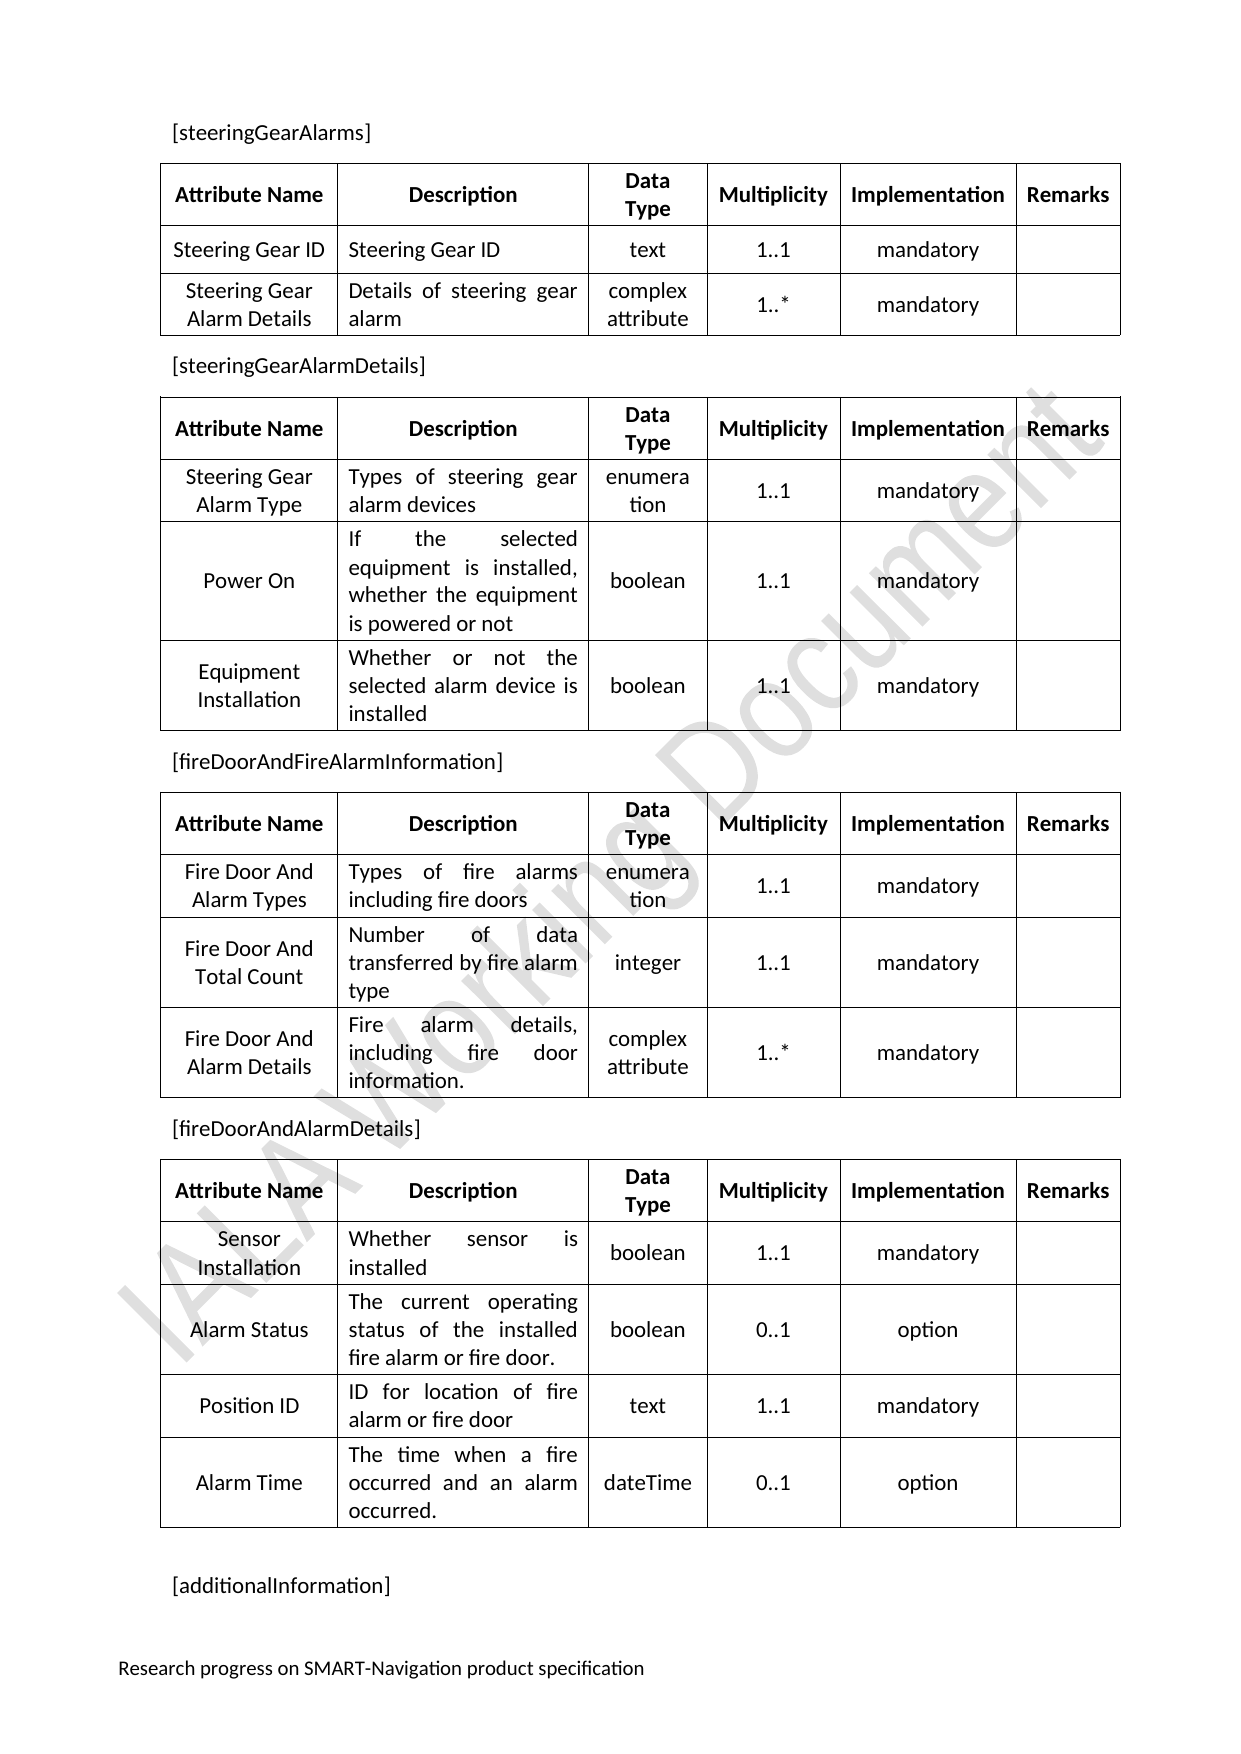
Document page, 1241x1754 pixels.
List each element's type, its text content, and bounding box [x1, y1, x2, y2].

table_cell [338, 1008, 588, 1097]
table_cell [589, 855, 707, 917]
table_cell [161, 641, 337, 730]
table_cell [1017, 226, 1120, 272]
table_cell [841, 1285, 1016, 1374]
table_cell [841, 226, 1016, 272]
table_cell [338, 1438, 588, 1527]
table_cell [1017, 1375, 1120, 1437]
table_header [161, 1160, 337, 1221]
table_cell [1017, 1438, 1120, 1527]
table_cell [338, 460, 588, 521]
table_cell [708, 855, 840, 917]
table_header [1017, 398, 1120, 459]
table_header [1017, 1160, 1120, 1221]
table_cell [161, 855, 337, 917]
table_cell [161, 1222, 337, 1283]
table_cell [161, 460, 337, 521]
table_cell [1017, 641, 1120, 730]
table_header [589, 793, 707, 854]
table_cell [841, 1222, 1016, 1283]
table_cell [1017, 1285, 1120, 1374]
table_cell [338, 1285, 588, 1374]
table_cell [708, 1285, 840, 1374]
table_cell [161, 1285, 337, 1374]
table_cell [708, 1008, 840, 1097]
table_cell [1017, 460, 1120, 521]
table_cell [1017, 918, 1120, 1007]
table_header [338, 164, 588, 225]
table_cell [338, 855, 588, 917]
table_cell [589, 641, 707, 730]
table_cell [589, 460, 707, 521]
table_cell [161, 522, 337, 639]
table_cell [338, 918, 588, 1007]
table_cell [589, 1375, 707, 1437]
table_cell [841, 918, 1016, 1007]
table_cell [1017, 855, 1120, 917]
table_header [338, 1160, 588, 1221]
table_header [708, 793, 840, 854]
list [fireDoorAndAlarmDetails] [172, 1114, 1122, 1142]
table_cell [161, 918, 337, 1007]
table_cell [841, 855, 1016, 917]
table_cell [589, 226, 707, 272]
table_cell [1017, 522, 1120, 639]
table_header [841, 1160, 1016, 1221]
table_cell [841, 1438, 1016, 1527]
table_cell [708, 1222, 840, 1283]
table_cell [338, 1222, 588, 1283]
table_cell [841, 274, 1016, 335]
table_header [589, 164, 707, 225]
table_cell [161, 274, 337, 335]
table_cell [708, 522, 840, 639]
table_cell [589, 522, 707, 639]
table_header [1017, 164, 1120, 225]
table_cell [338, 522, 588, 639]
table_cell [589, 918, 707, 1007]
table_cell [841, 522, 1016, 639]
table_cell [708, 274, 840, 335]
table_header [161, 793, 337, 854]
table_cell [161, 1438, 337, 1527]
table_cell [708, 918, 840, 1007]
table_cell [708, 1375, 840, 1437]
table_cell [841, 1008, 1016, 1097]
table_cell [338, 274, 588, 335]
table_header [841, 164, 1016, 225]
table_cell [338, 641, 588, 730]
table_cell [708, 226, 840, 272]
list [steeringGearAlarmDetails] [172, 352, 1122, 379]
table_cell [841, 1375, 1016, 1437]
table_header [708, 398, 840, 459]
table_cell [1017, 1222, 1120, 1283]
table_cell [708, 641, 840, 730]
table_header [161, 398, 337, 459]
list [additionalInformation] [172, 1572, 1122, 1599]
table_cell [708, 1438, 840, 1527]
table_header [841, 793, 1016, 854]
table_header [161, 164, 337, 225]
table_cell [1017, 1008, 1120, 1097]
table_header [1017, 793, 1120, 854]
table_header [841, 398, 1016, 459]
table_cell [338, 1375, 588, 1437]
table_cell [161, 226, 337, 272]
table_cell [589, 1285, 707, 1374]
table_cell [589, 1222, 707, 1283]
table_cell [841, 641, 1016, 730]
list [fireDoorAndFireAlarmInformation] [172, 747, 1122, 775]
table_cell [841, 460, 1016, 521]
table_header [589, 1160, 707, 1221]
list [steeringGearAlarms] [172, 118, 1122, 146]
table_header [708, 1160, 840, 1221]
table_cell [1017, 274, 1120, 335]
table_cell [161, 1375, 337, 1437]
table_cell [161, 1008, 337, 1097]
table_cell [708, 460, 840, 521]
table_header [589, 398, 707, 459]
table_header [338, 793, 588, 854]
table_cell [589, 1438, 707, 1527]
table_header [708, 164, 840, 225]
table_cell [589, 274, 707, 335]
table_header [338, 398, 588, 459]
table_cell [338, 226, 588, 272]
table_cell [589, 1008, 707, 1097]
